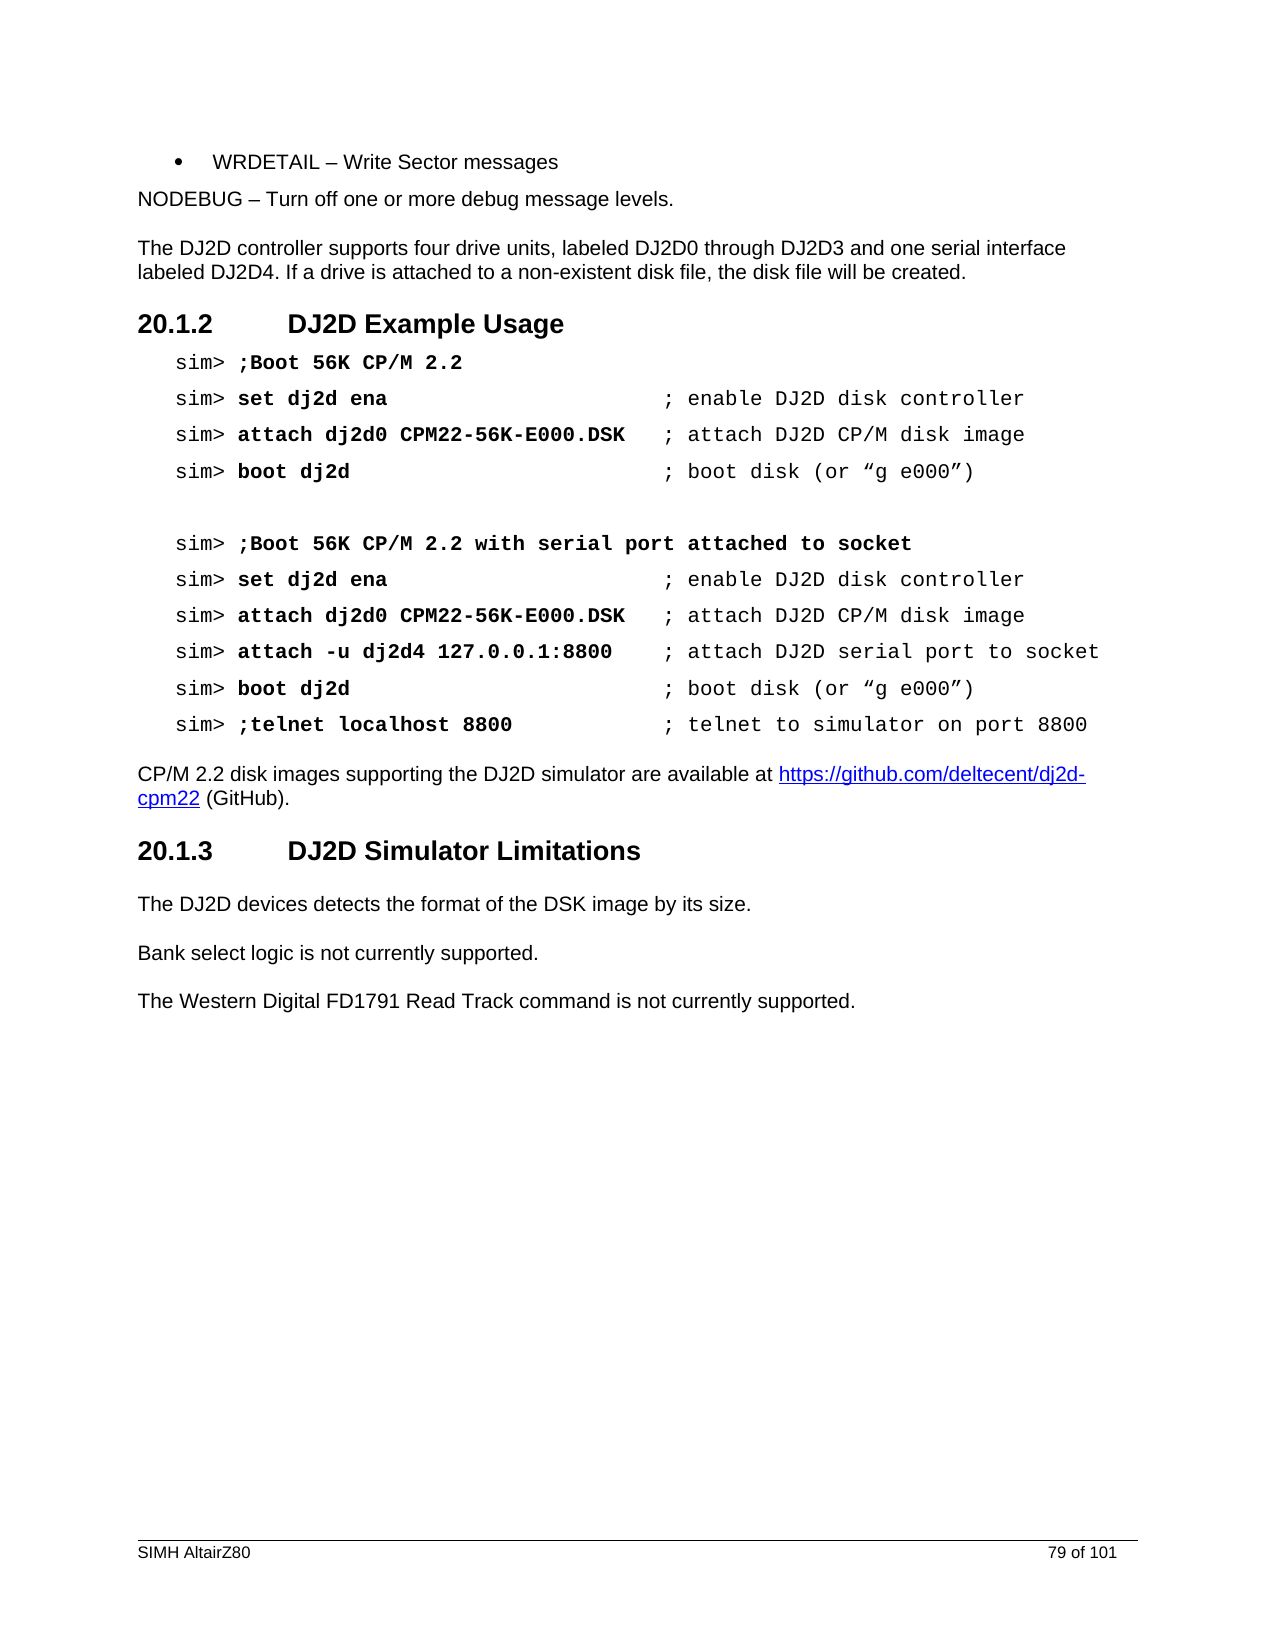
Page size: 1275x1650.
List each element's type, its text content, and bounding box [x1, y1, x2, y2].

text The DJ2D devices detects the format of the DSK image by its size. [137, 891, 1138, 915]
text The Western Digital FD1791 Read Track command is not currently supported. [137, 989, 1138, 1013]
list WRDETAIL – Write Sector messages [175, 150, 1138, 174]
subtitle DJ2D Simulator Limitations [137, 835, 1138, 866]
text The DJ2D controller supports four drive units, labeled DJ2D0 through DJ2D3 and one serial interface labeled DJ2D4. If a drive is attached to a non-existent disk file, the disk file will be created. [137, 236, 1138, 283]
text sim> ;telnet localhost 8800 ; telnet to simulator on port 8800 [175, 714, 1138, 737]
text sim> boot dj2d ; boot disk (or “g e000”) [175, 461, 1138, 484]
text sim> ;Boot 56K CP/M 2.2 with serial port attached to socket [175, 533, 1138, 557]
text Bank select logic is not currently supported. [137, 940, 1138, 964]
text sim> attach dj2d0 CPM22-56K-E000.DSK ; attach DJ2D CP/M disk image [175, 424, 1138, 448]
text sim> set dj2d ena ; enable DJ2D disk controller [175, 569, 1138, 593]
text NODEBUG – Turn off one or more debug message levels. [137, 187, 1138, 211]
text CP/M 2.2 disk images supporting the DJ2D simulator are available at https://github.com/deltecent/dj2d-cpm22 (GitHub). [137, 762, 1138, 810]
text sim> boot dj2d ; boot disk (or “g e000”) [175, 677, 1138, 701]
text sim> attach dj2d0 CPM22-56K-E000.DSK ; attach DJ2D CP/M disk image [175, 605, 1138, 629]
subtitle DJ2D Example Usage [137, 308, 1138, 340]
text sim> attach -u dj2d4 127.0.0.1:8800 ; attach DJ2D serial port to socket [175, 641, 1138, 665]
text sim> ;Boot 56K CP/M 2.2 [175, 352, 1138, 376]
text sim> set dj2d ena ; enable DJ2D disk controller [175, 388, 1138, 412]
